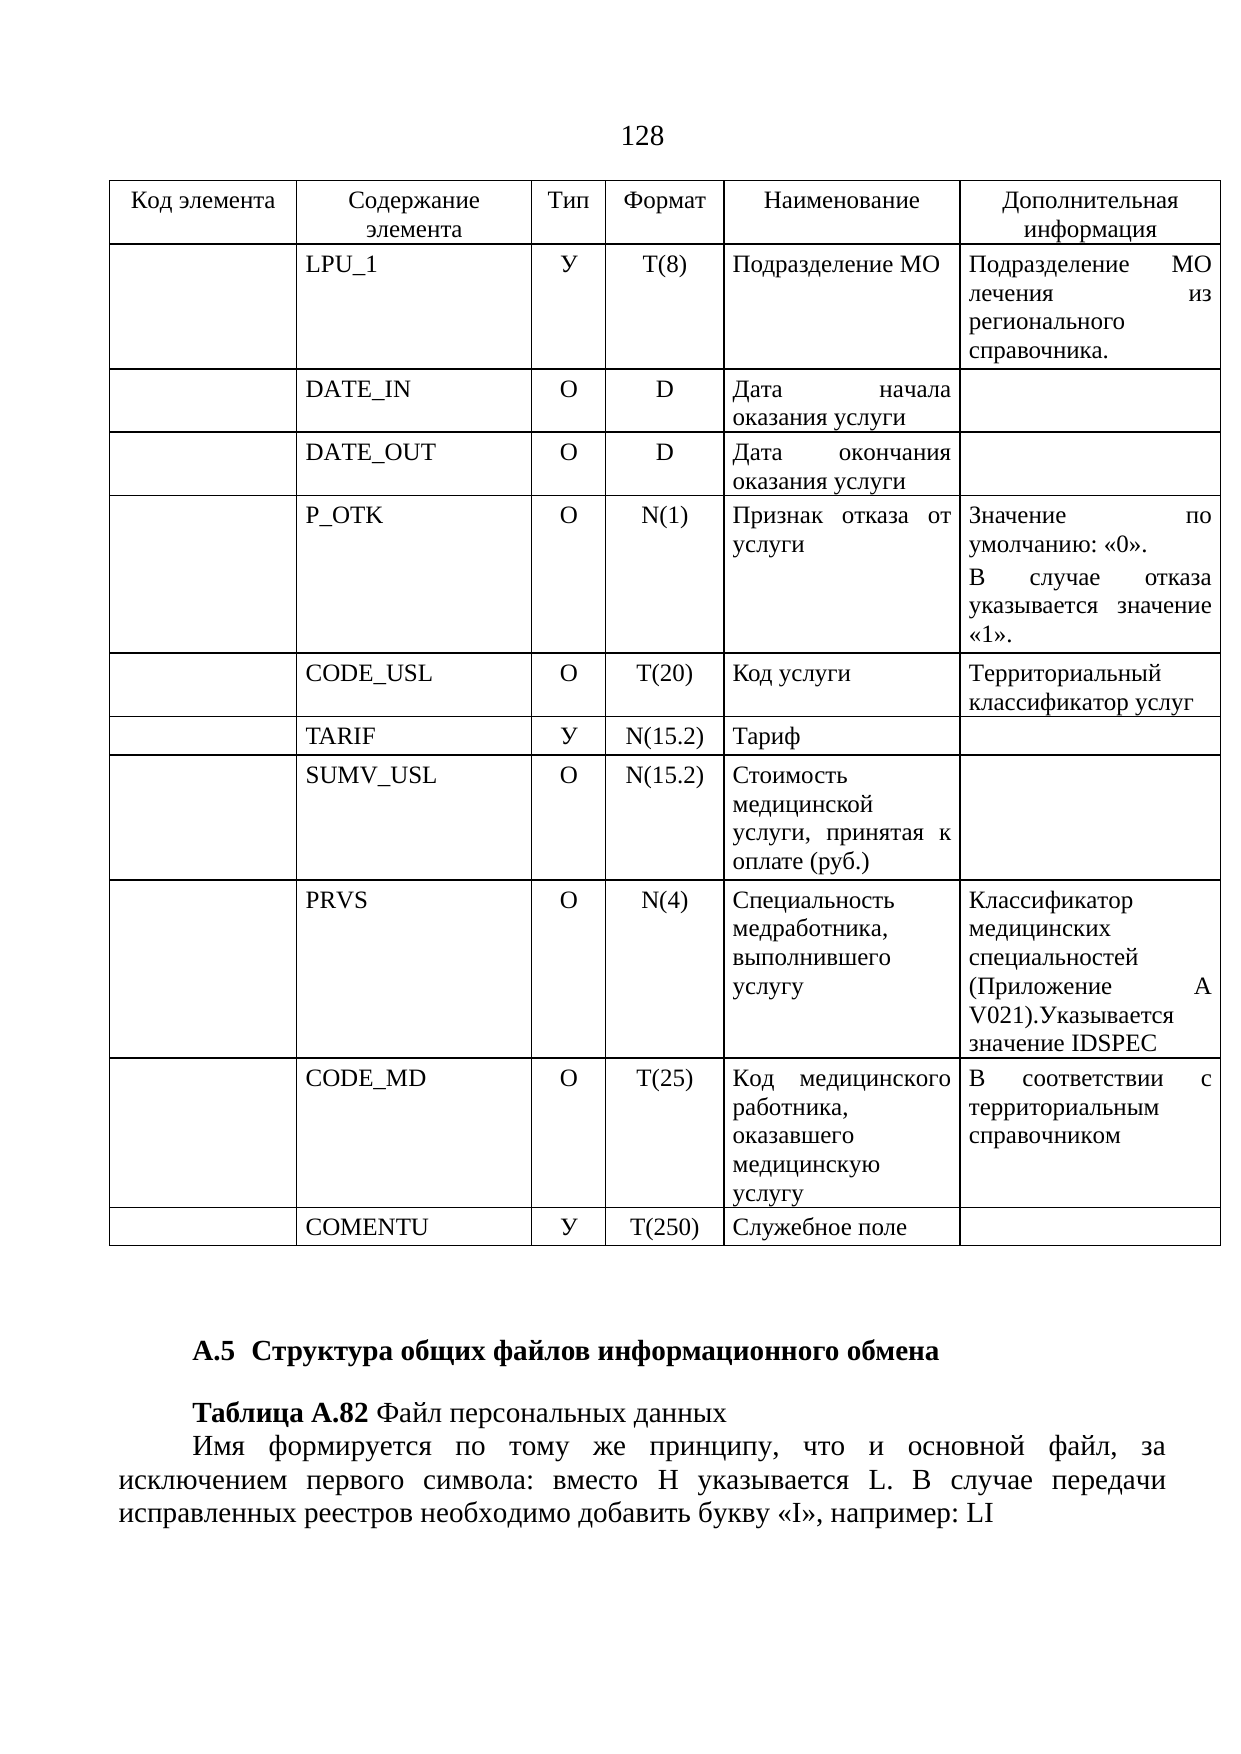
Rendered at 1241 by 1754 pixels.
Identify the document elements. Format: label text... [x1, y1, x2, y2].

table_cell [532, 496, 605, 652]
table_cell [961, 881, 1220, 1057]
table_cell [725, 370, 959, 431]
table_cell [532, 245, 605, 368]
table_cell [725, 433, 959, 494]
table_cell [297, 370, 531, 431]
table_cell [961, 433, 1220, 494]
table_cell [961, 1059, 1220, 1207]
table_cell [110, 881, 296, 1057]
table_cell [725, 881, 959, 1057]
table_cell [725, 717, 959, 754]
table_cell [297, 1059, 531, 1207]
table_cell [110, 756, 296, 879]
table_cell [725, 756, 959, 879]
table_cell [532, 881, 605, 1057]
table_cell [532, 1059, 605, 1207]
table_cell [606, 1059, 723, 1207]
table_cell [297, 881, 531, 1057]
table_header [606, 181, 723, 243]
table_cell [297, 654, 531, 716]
text Файл персональных данных [118, 1395, 1166, 1428]
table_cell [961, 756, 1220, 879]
text Структура общих файлов информационного обмена [118, 1333, 1166, 1366]
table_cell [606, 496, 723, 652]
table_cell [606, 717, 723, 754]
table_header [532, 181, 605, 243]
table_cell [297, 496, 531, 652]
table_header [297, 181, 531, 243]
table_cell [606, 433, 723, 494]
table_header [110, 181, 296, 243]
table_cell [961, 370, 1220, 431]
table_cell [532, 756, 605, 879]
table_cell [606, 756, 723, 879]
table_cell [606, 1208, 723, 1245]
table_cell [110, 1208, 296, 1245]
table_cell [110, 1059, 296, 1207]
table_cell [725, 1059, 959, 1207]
text Имя формируется по тому же принципу, что и основной файл, за исключением первого символа: вместо H указывается L. В случае передачи исправленных реестров необходимо добавить букву «I», например: LI [118, 1428, 1166, 1529]
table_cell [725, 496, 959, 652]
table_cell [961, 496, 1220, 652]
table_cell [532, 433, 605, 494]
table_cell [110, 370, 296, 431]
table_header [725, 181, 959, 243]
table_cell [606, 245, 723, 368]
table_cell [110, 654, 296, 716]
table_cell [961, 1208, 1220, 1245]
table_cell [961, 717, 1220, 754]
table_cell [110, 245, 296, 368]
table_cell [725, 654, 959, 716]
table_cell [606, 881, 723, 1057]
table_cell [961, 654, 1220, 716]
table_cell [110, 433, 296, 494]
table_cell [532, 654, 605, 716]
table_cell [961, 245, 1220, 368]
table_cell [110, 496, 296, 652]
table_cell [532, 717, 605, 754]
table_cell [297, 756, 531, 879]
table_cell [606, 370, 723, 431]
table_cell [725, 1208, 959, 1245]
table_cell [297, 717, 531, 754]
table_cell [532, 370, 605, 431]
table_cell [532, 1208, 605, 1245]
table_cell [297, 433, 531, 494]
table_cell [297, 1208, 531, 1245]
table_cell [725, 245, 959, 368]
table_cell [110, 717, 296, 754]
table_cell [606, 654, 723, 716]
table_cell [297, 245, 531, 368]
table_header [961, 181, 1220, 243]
